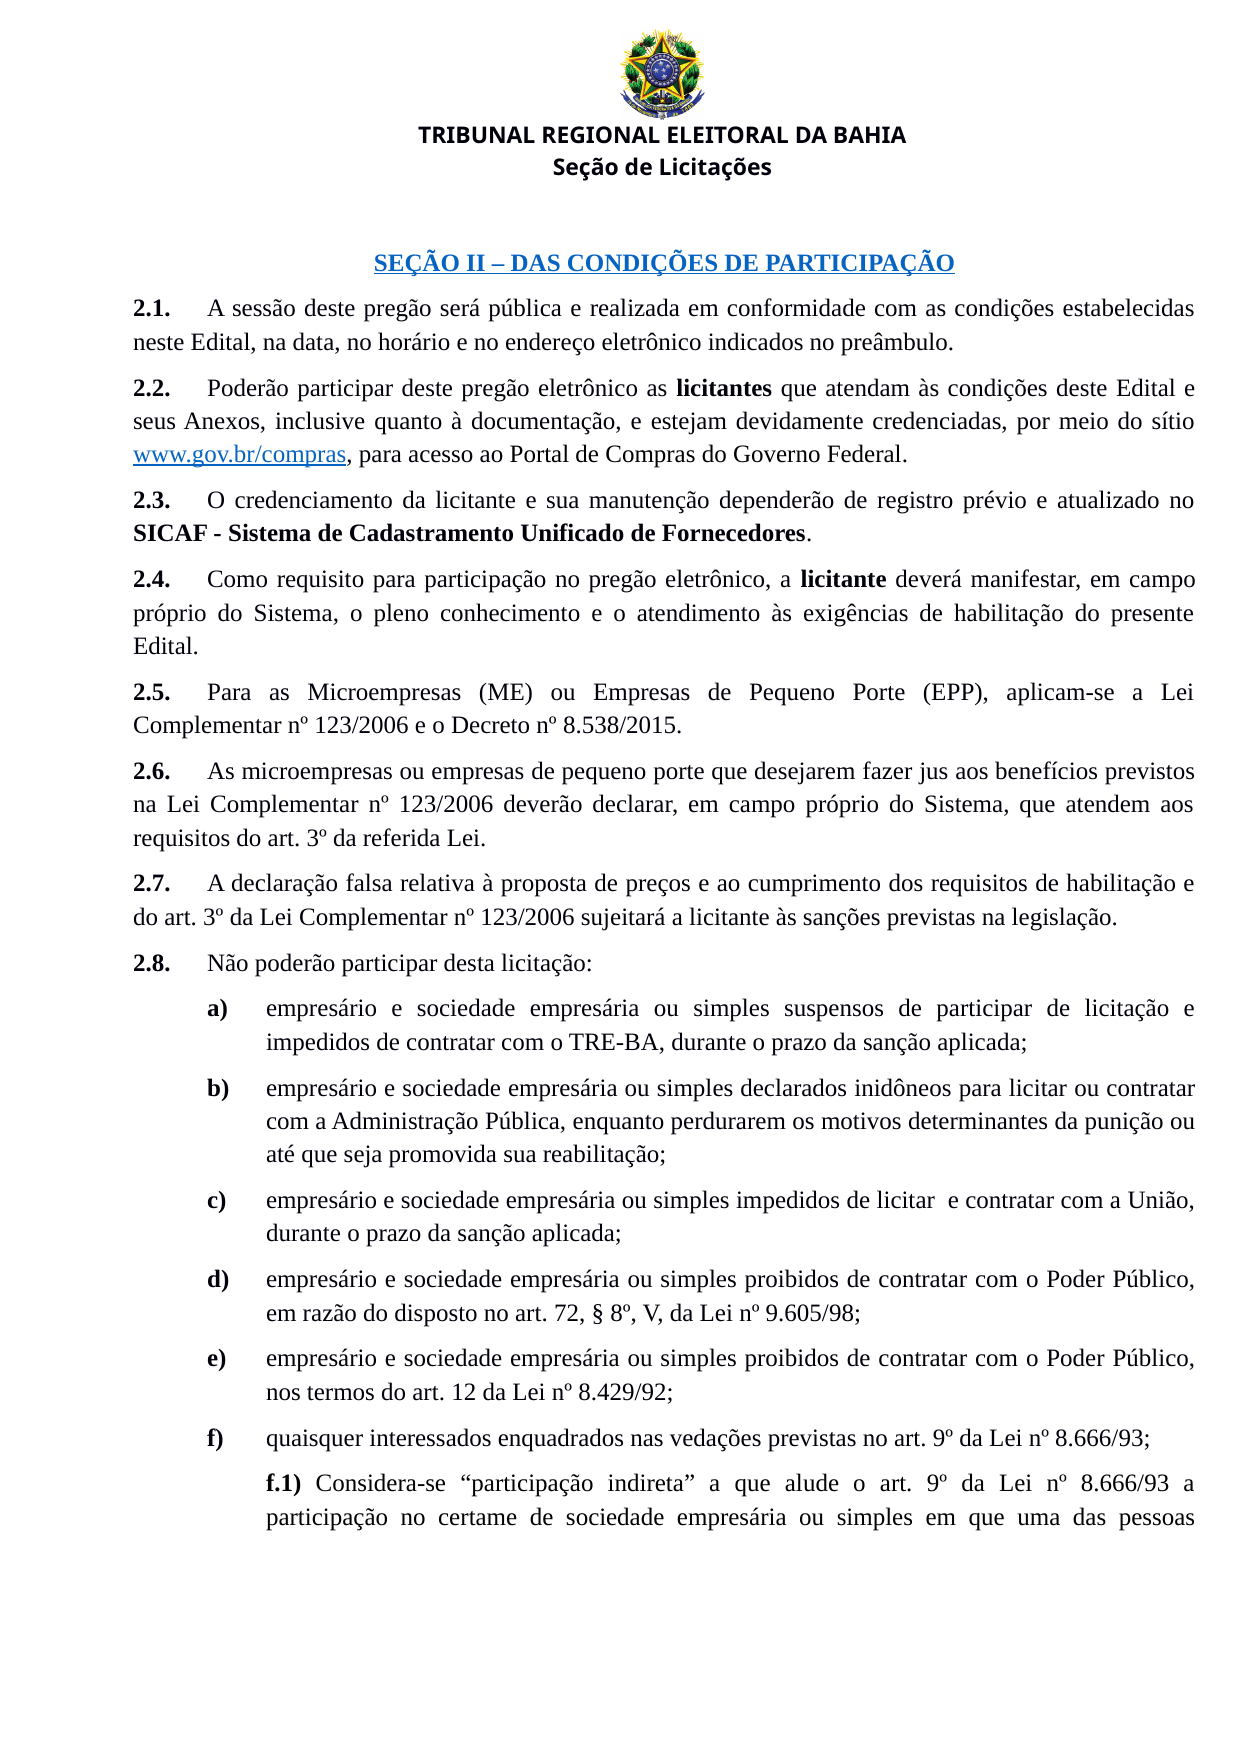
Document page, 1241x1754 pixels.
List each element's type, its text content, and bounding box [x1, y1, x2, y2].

text 2.7. A declaração falsa relativa à proposta de preços e ao cumprimento dos requisitos de habilitação e do art. 3º da Lei Complementar nº 123/2006 sujeitará a licitante às sanções previstas na legislação. [133, 865, 1196, 932]
list empresário e sociedade empresária ou simples impedidos de licitar e contratar com a União, durante o prazo da sanção aplicada; [207, 1182, 1196, 1248]
text 2.8. Não poderão participar desta licitação: [133, 944, 1196, 978]
list empresário e sociedade empresária ou simples suspensos de participar de licitação e impedidos de contratar com o TRE-BA, durante o prazo da sanção aplicada; [207, 990, 1196, 1057]
list empresário e sociedade empresária ou simples proibidos de contratar com o Poder Público, nos termos do art. 12 da Lei nº 8.429/92; [207, 1340, 1196, 1407]
text SEÇÃO II – DAS CONDIÇÕES DE PARTICIPAÇÃO [133, 244, 1196, 278]
text 2.2. Poderão participar deste pregão eletrônico as licitantes que atendam às condições deste Edital e seus Anexos, inclusive quanto à documentação, e estejam devidamente credenciadas, por meio do sítio www.gov.br/compras, para acesso ao Portal de Compras do Governo Federal. [133, 369, 1196, 469]
list empresário e sociedade empresária ou simples proibidos de contratar com o Poder Público, em razão do disposto no art. 72, § 8º, V, da Lei nº 9.605/98; [207, 1261, 1196, 1328]
text 2.5. Para as Microempresas (ME) ou Empresas de Pequeno Porte (EPP), aplicam-se a Lei Complementar nº 123/2006 e o Decreto nº 8.538/2015. [133, 673, 1196, 740]
text 2.6. As microempresas ou empresas de pequeno porte que desejarem fazer jus aos benefícios previstos na Lei Complementar nº 123/2006 deverão declarar, em campo próprio do Sistema, que atendem aos requisitos do art. 3º da referida Lei. [133, 753, 1196, 853]
text 2.4. Como requisito para participação no pregão eletrônico, a licitante deverá manifestar, em campo próprio do Sistema, o pleno conhecimento e o atendimento às exigências de habilitação do presente Edital. [133, 561, 1196, 661]
text 2.3. O credenciamento da licitante e sua manutenção dependerão de registro prévio e atualizado no SICAF - Sistema de Cadastramento Unificado de Fornecedores. [133, 482, 1196, 548]
list empresário e sociedade empresária ou simples declarados inidôneos para licitar ou contratar com a Administração Pública, enquanto perdurarem os motivos determinantes da punição ou até que seja promovida sua reabilitação; [207, 1069, 1196, 1169]
list quaisquer interessados enquadrados nas vedações previstas no art. 9º da Lei nº 8.666/93; [207, 1419, 1196, 1453]
text 2.1. A sessão deste pregão será pública e realizada em conformidade com as condições estabelecidas neste Edital, na data, no horário e no endereço eletrônico indicados no preâmbulo. [133, 290, 1196, 357]
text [266, 1465, 1196, 1532]
